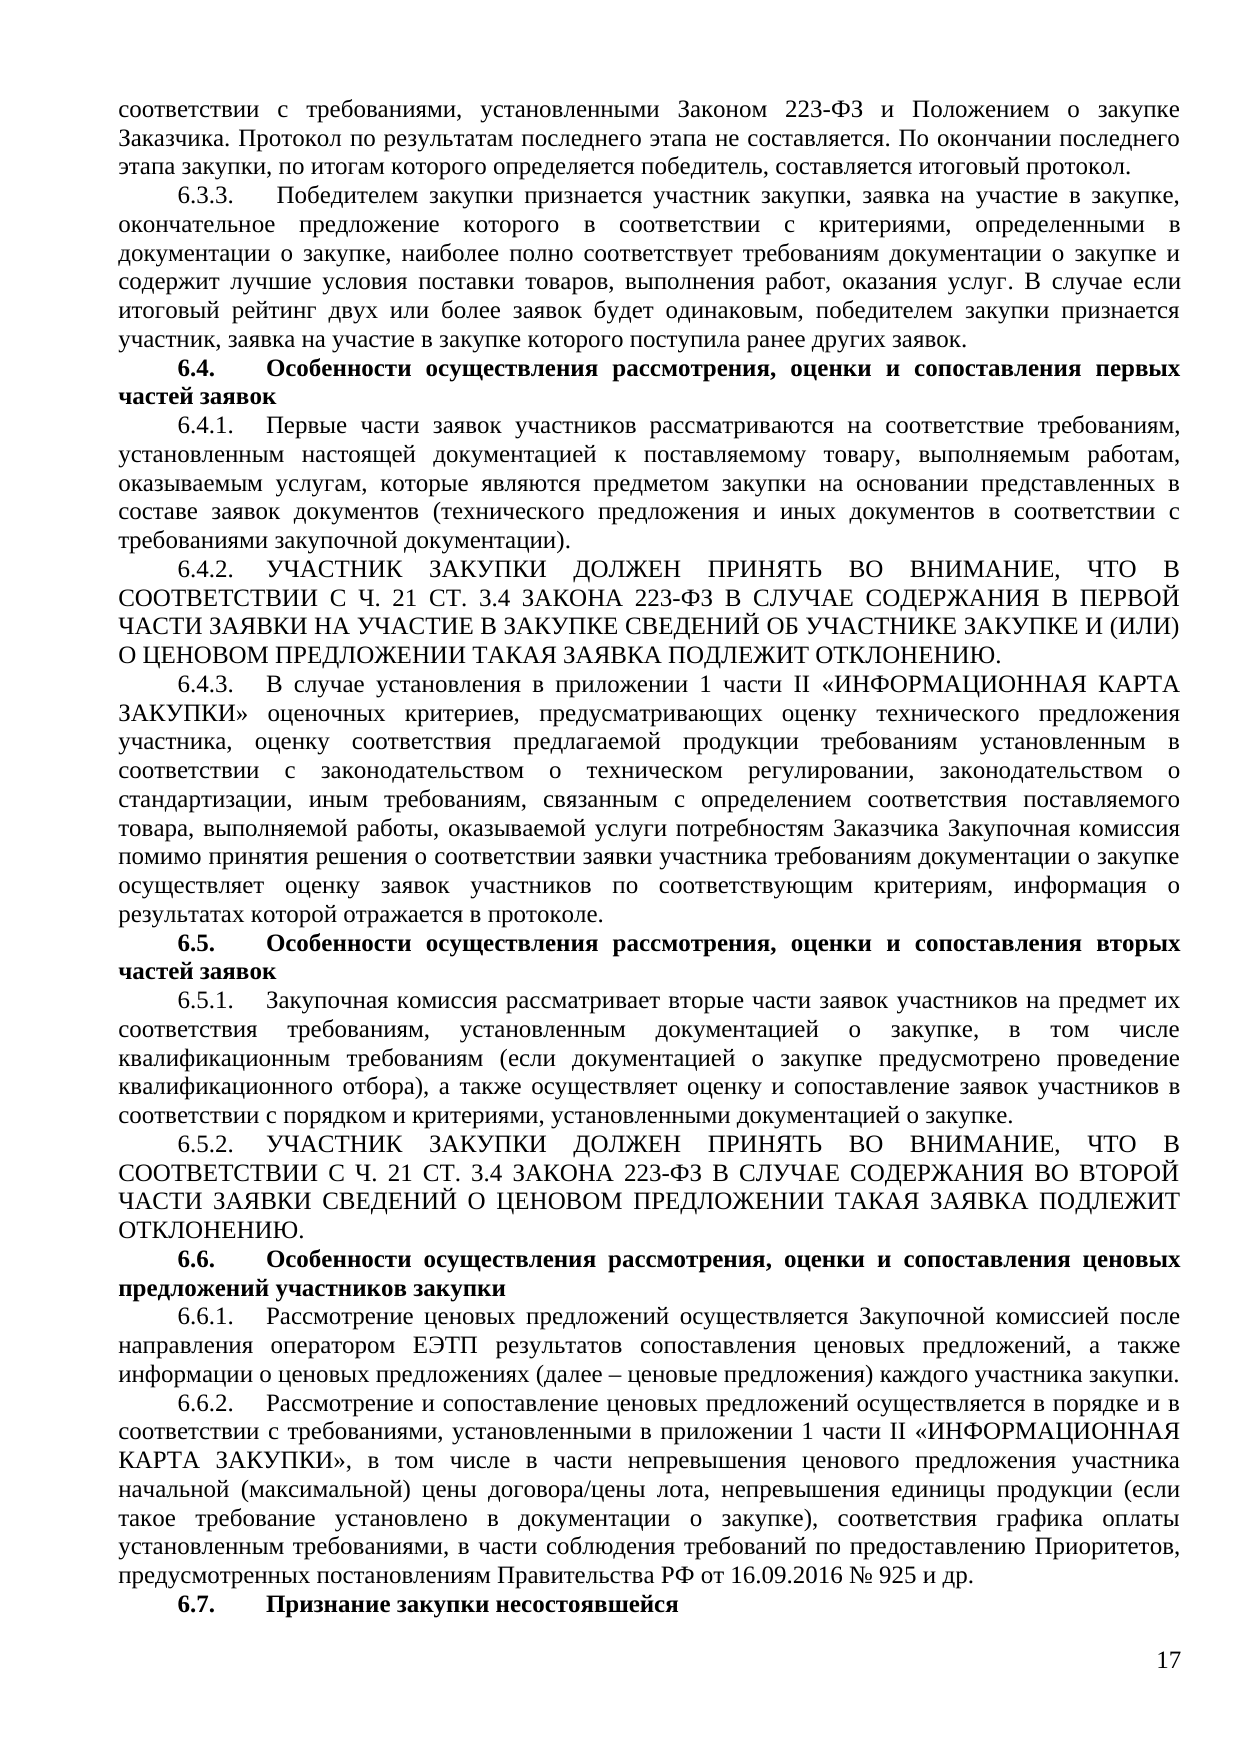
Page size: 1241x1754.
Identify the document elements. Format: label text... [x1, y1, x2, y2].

subtitle Закупочная комиссия рассматривает вторые части заявок участников на предмет их соответствия требованиям, установленным документацией о закупке, в том числе квалификационным требованиям (если документацией о закупке предусмотрено проведение квалификационного отбора), а также осуществляет оценку и сопоставление заявок участников в соответствии с порядком и критериями, установленными документацией о закупке. [118, 985, 1181, 1129]
subtitle Победителем закупки признается участник закупки, заявка на участие в закупке, окончательное предложение которого в соответствии с критериями, определенными в документации о закупке, наиболее полно соответствует требованиям документации о закупке и содержит лучшие условия поставки товаров, выполнения работ, оказания услуг. В случае если итоговый рейтинг двух или более заявок будет одинаковым, победителем закупки признается участник, заявка на участие в закупке которого поступила ранее других заявок. [118, 180, 1181, 353]
subtitle Рассмотрение ценовых предложений осуществляется Закупочной комиссией после направления оператором ЕЭТП результатов сопоставления ценовых предложений, а также информации о ценовых предложениях (далее – ценовые предложения) каждого участника закупки. [118, 1301, 1181, 1388]
subtitle Особенности осуществления рассмотрения, оценки и сопоставления ценовых предложений участников закупки [118, 1244, 1181, 1301]
subtitle Особенности осуществления рассмотрения, оценки и сопоставления вторых частей заявок [118, 928, 1181, 985]
subtitle В случае установления в приложении 1 части II «ИНФОРМАЦИОННАЯ КАРТА ЗАКУПКИ» оценочных критериев, предусматривающих оценку технического предложения участника, оценку соответствия предлагаемой продукции требованиям установленным в соответствии с законодательством о техническом регулировании, законодательством о стандартизации, иным требованиям, связанным с определением соответствия поставляемого товара, выполняемой работы, оказываемой услуги потребностям Заказчика Закупочная комиссия помимо принятия решения о соответствии заявки участника требованиям документации о закупке осуществляет оценку заявок участников по соответствующим критериям, информация о результатах которой отражается в протоколе. [118, 669, 1181, 928]
subtitle Первые части заявок участников рассматриваются на соответствие требованиям, установленным настоящей документацией к поставляемому товару, выполняемым работам, оказываемым услугам, которые являются предметом закупки на основании представленных в составе заявок документов (технического предложения и иных документов в соответствии с требованиями закупочной документации). [118, 410, 1181, 554]
subtitle Особенности осуществления рассмотрения, оценки и сопоставления первых частей заявок [118, 353, 1181, 410]
subtitle Признание закупки несостоявшейся [118, 1589, 1181, 1618]
subtitle УЧАСТНИК ЗАКУПКИ ДОЛЖЕН ПРИНЯТЬ ВО ВНИМАНИЕ, ЧТО В СООТВЕТСТВИИ С Ч. 21 СТ. 3.4 ЗАКОНА 223-ФЗ В СЛУЧАЕ СОДЕРЖАНИЯ ВО ВТОРОЙ ЧАСТИ ЗАЯВКИ СВЕДЕНИЙ О ЦЕНОВОМ ПРЕДЛОЖЕНИИ ТАКАЯ ЗАЯВКА ПОДЛЕЖИТ ОТКЛОНЕНИЮ. [118, 1129, 1181, 1244]
subtitle УЧАСТНИК ЗАКУПКИ ДОЛЖЕН ПРИНЯТЬ ВО ВНИМАНИЕ, ЧТО В СООТВЕТСТВИИ С Ч. 21 СТ. 3.4 ЗАКОНА 223-ФЗ В СЛУЧАЕ СОДЕРЖАНИЯ В ПЕРВОЙ ЧАСТИ ЗАЯВКИ НА УЧАСТИЕ В ЗАКУПКЕ СВЕДЕНИЙ ОБ УЧАСТНИКЕ ЗАКУПКЕ И (ИЛИ) О ЦЕНОВОМ ПРЕДЛОЖЕНИИ ТАКАЯ ЗАЯВКА ПОДЛЕЖИТ ОТКЛОНЕНИЮ. [118, 554, 1181, 669]
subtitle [118, 94, 1181, 180]
subtitle Рассмотрение и сопоставление ценовых предложений осуществляется в порядке и в соответствии с требованиями, установленными в приложении 1 части II «ИНФОРМАЦИОННАЯ КАРТА ЗАКУПКИ», в том числе в части непревышения ценового предложения участника начальной (максимальной) цены договора/цены лота, непревышения единицы продукции (если такое требование установлено в документации о закупке), соответствия графика оплаты установленным требованиями, в части соблюдения требований по предоставлению Приоритетов, предусмотренных постановлениям Правительства РФ от 16.09.2016 № 925 и др. [118, 1388, 1181, 1589]
